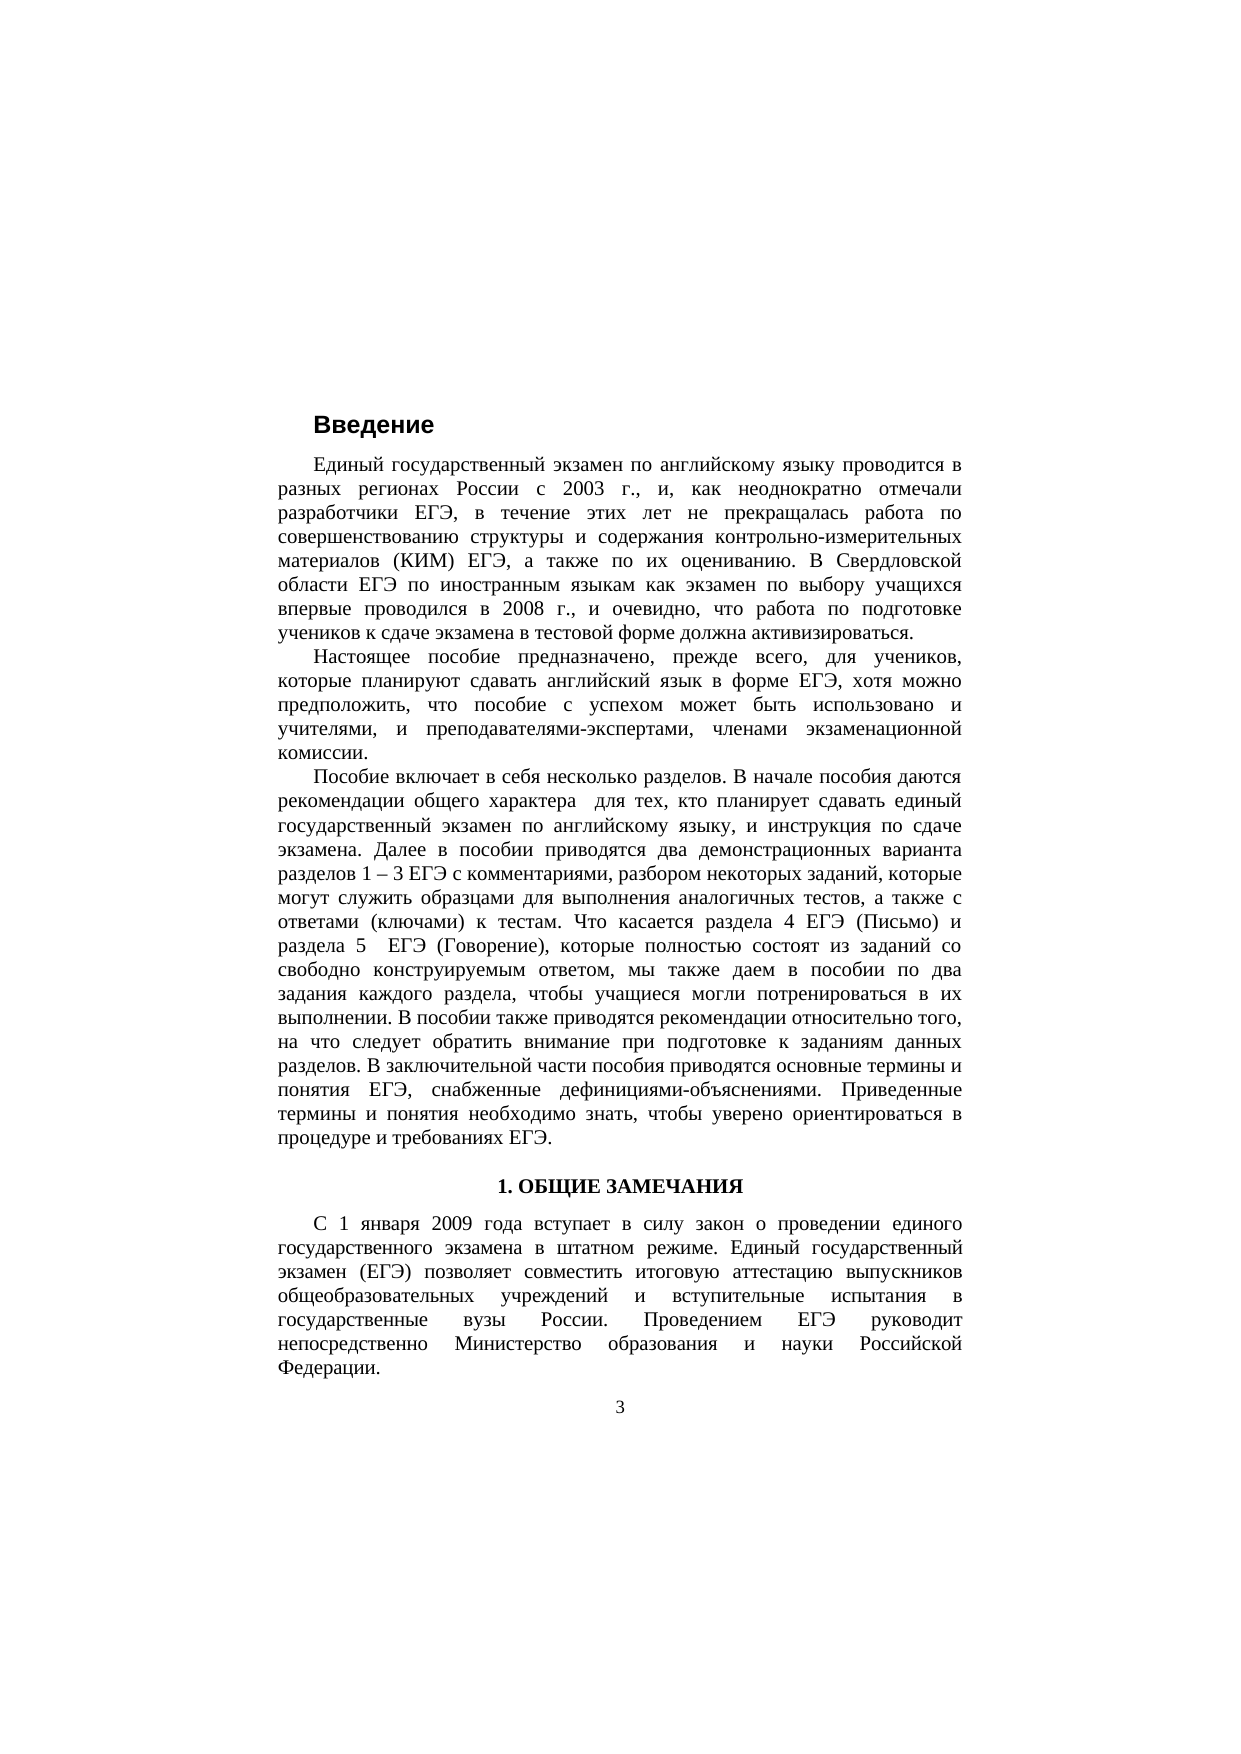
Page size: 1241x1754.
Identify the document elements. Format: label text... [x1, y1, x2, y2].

text 1. ОБЩИЕ ЗАМЕЧАНИЯ [278, 1174, 963, 1198]
text Пособие включает в себя несколько разделов. В начале пособия даются рекомендации общего характера для тех, кто планирует сдавать единый государственный экзамен по английскому языку, и инструкция по сдаче экзамена. Далее в пособии приводятся два демонстрационных варианта разделов 1 – 3 ЕГЭ с комментариями, разбором некоторых заданий, которые могут служить образцами для выполнения аналогичных тестов, а также с ответами (ключами) к тестам. Что касается раздела 4 ЕГЭ (Письмо) и раздела 5 ЕГЭ (Говорение), которые полностью состоят из заданий со свободно конструируемым ответом, мы также даем в пособии по два задания каждого раздела, чтобы учащиеся могли потренироваться в их выполнении. В пособии также приводятся рекомендации относительно того, на что следует обратить внимание при подготовке к заданиям данных разделов. В заключительной части пособия приводятся основные термины и понятия ЕГЭ, снабженные дефинициями-объяснениями. Приведенные термины и понятия необходимо знать, чтобы уверено ориентироваться в процедуре и требованиях ЕГЭ. [278, 764, 963, 1149]
text С 1 января 2009 года вступает в силу закон о проведении единого государственного экзамена в штатном режиме. Единый государственный экзамен (ЕГЭ) позволяет совместить итоговую аттестацию выпускников общеобразовательных учреждений и вступительные испытания в государственные вузы России. Проведением ЕГЭ руководит непосредственно Министерство образования и науки Российской Федерации. [278, 1211, 963, 1379]
text Настоящее пособие предназначено, прежде всего, для учеников, которые планируют сдавать английский язык в форме ЕГЭ, хотя можно предположить, что пособие с успехом может быть использовано и учителями, и преподавателями-экспертами, членами экзаменационной комиссии. [278, 644, 963, 764]
text Введение [313, 410, 963, 439]
text Единый государственный экзамен по английскому языку проводится в разных регионах России с ., и, как неоднократно отмечали разработчики ЕГЭ, в течение этих лет не прекращалась работа по совершенствованию структуры и содержания контрольно-измерительных материалов (КИМ) ЕГЭ, а также по их оцениванию. В Свердловской области ЕГЭ по иностранным языкам как экзамен по выбору учащихся впервые проводился в ., и очевидно, что работа по подготовке учеников к сдаче экзамена в тестовой форме должна активизироваться. [278, 452, 963, 644]
